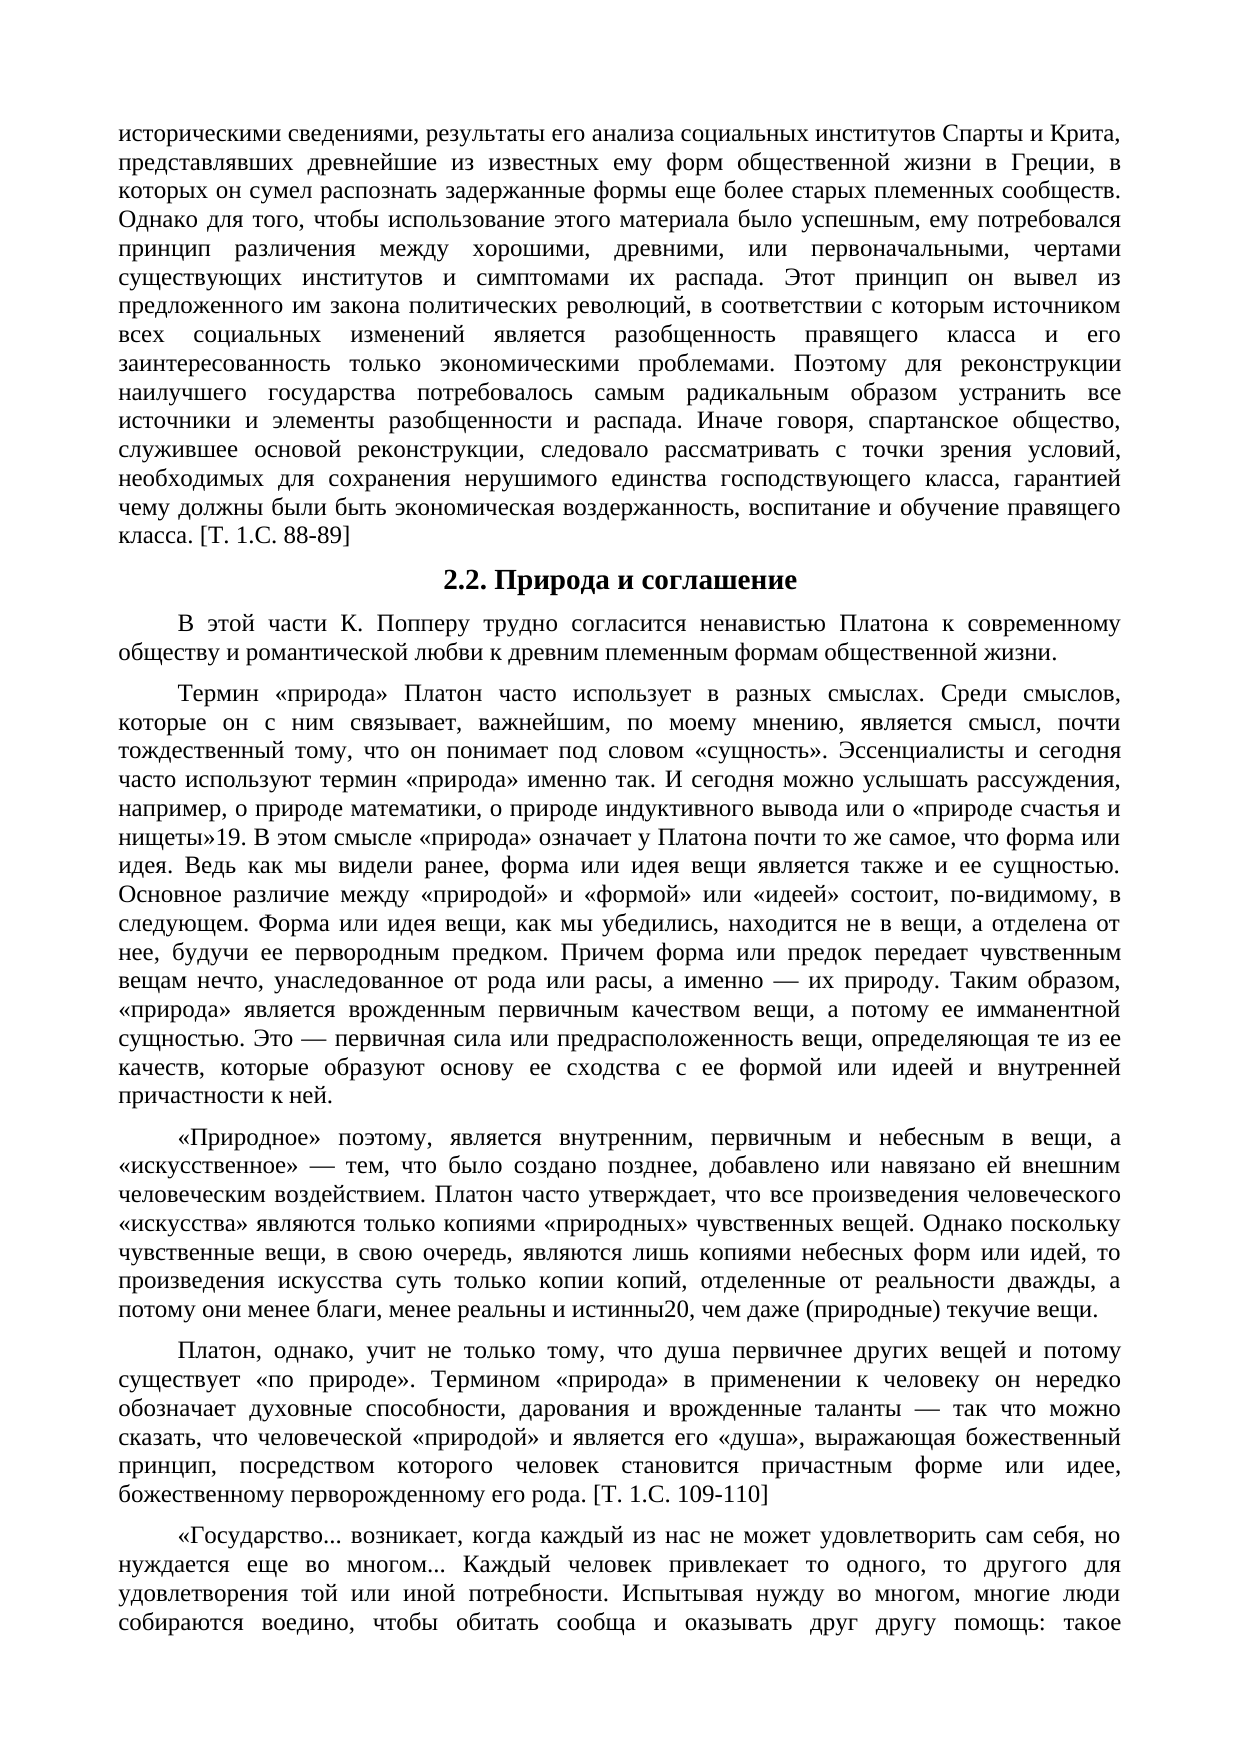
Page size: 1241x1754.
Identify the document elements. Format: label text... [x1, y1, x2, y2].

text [118, 1520, 1122, 1635]
text «Природное» поэтому, является внутренним, первичным и небесным в вещи, а «искусственное» — тем, что было создано позднее, добавлено или навязано ей внешним человеческим воздействием. Платон часто утверждает, что все произведения человеческого «искусства» являются только копиями «природных» чувственных вещей. Однако поскольку чувственные вещи, в свою очередь, являются лишь копиями небесных форм или идей, то произведения искусства суть только копии копий, отделенные от реальности дважды, а потому они менее благи, менее реальны и истинны20, чем даже (природные) текучие вещи. [118, 1122, 1122, 1323]
text 2.2. Природа и соглашение [118, 562, 1122, 595]
text В этой части К. Попперу трудно согласится ненавистью Платона к современному обществу и романтической любви к древним племенным формам общественной жизни. [118, 608, 1122, 665]
text Термин «природа» Платон часто использует в разных смыслах. Среди смыслов, которые он с ним связывает, важнейшим, по моему мнению, является смысл, почти тождественный тому, что он понимает под словом «сущность». Эссенциалисты и сегодня часто используют термин «природа» именно так. И сегодня можно услышать рассуждения, например, о природе математики, о природе индуктивного вывода или о «природе счастья и нищеты»19. В этом смысле «природа» означает у Платона почти то же самое, что форма или идея. Ведь как мы видели ранее, форма или идея вещи является также и ее сущностью. Основное различие между «природой» и «формой» или «идеей» состоит, по-видимому, в следующем. Форма или идея вещи, как мы убедились, находится не в вещи, а отделена от нее, будучи ее первородным предком. Причем форма или предок передает чувственным вещам нечто, унаследованное от рода или расы, а именно — их природу. Таким образом, «природа» является врожденным первичным качеством вещи, а потому ее имманентной сущностью. Это — первичная сила или предрасположенность вещи, определяющая те из ее качеств, которые образуют основу ее сходства с ее формой или идеей и внутренней причастности к ней. [118, 678, 1122, 1109]
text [118, 118, 1122, 549]
text Платон, однако, учит не только тому, что душа первичнее других вещей и потому существует «по природе». Термином «природа» в применении к человеку он нередко обозначает духовные способности, дарования и врожденные таланты — так что можно сказать, что человеческой «природой» и является его «душа», выражающая божественный принцип, посредством которого человек становится причастным форме или идее, божественному перворожденному его рода. [Т. 1.С. 109-110] [118, 1335, 1122, 1508]
